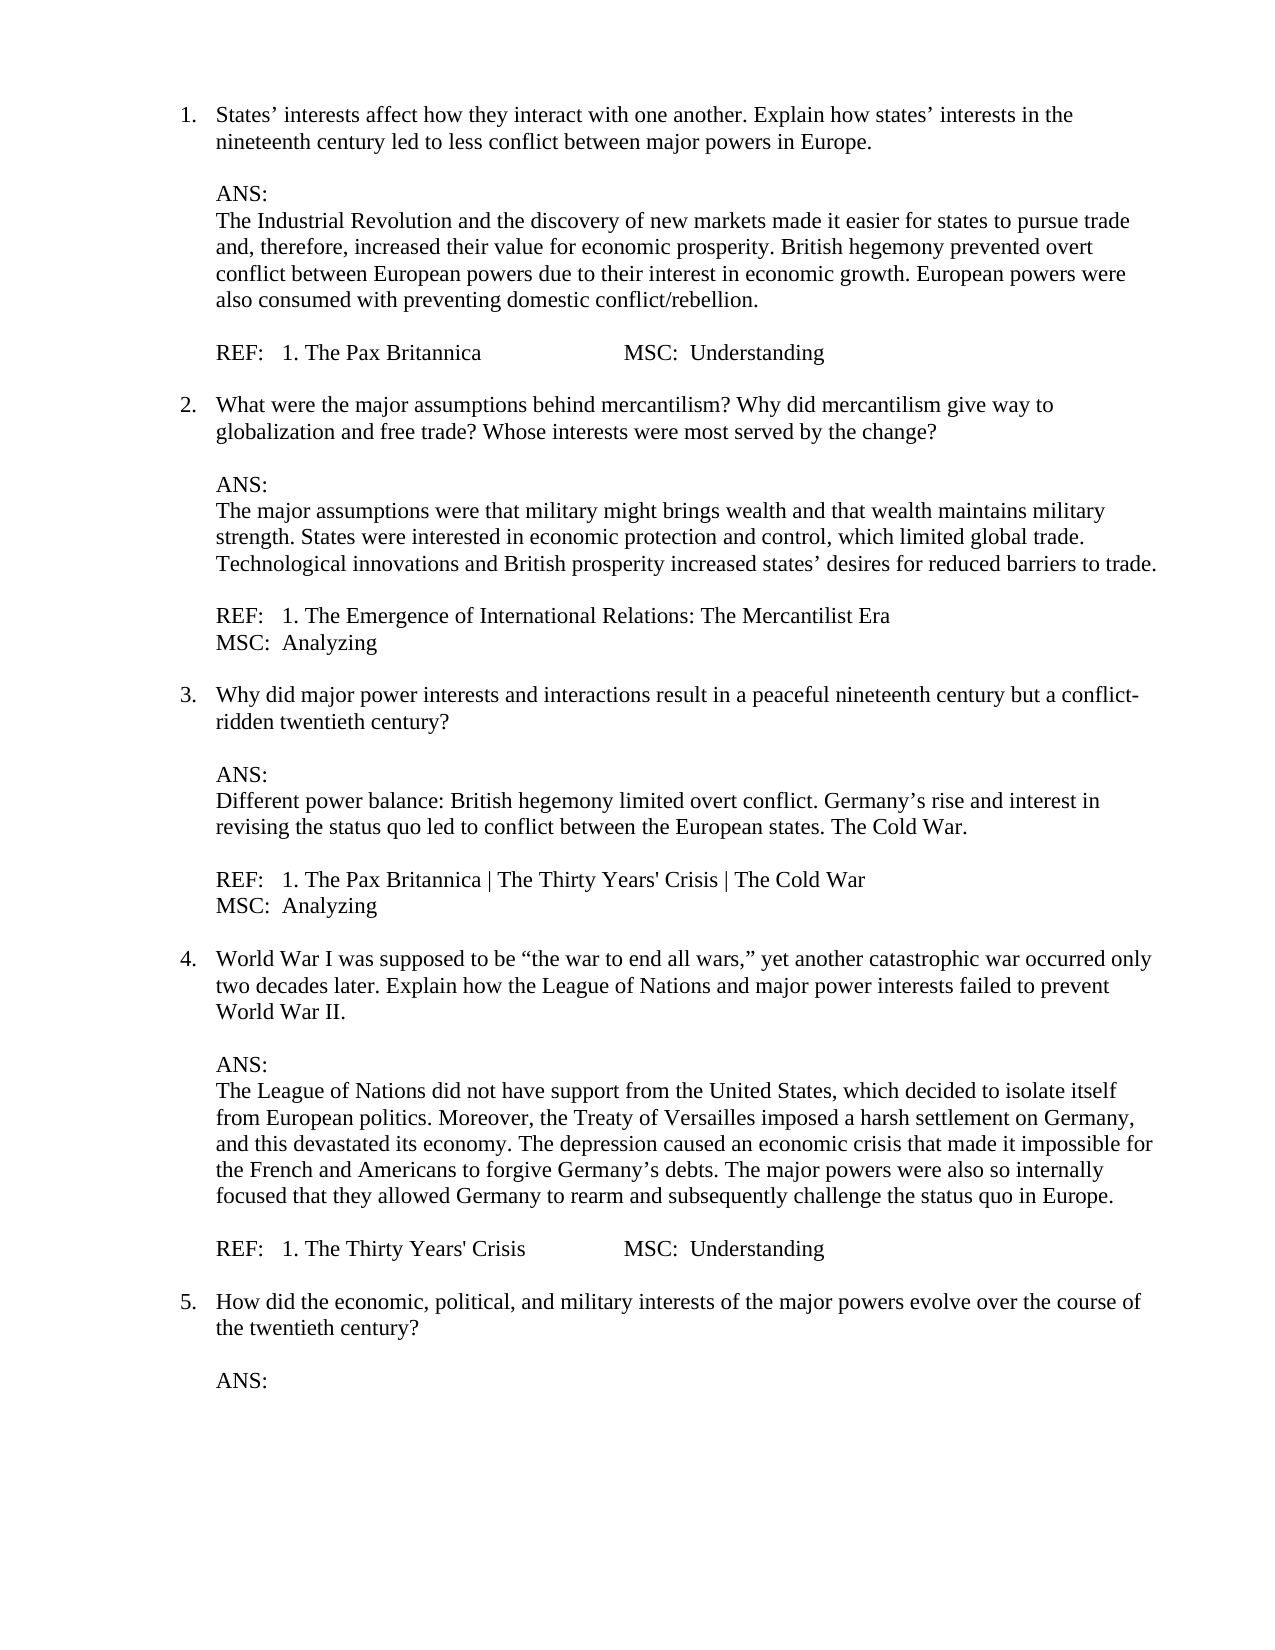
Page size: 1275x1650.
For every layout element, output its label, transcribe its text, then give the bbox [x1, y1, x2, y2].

text 5. How did the economic, political, and military interests of the major powers evolve over the course of the twentieth century? [150, 1288, 1162, 1341]
text REF: 1. The Thirty Years' Crisis MSC: Understanding [216, 1235, 1162, 1262]
text MSC: Analyzing [216, 893, 1162, 919]
text The League of Nations did not have support from the United States, which decided to isolate itself from European politics. Moreover, the Treaty of Versailles imposed a harsh settlement on Germany, and this devastated its economy. The depression caused an economic crisis that made it impossible for the French and Americans to forgive Germany’s debts. The major powers were also so internally focused that they allowed Germany to rearm and subsequently challenge the status quo in Europe. [216, 1077, 1162, 1209]
text ANS: [216, 761, 1162, 787]
text ANS: [216, 1367, 1162, 1394]
text ANS: [216, 1051, 1162, 1077]
text ANS: [216, 471, 1162, 497]
text ANS: [216, 181, 1162, 207]
text MSC: Analyzing [216, 629, 1162, 655]
text 4. World War I was supposed to be “the war to end all wars,” yet another catastrophic war occurred only two decades later. Explain how the League of Nations and major power interests failed to prevent World War II. [150, 945, 1162, 1024]
text REF: 1. The Emergence of International Relations: The Mercantilist Era [216, 602, 1162, 629]
text The major assumptions were that military might brings wealth and that wealth maintains military strength. States were interested in economic protection and control, which limited global trade. Technological innovations and British prosperity increased states’ desires for reduced barriers to trade. [216, 497, 1162, 576]
text Different power balance: British hegemony limited overt conflict. Germany’s rise and interest in revising the status quo led to conflict between the European states. The Cold War. [216, 787, 1162, 840]
text 1. States’ interests affect how they interact with one another. Explain how states’ interests in the nineteenth century led to less conflict between major powers in Europe. [150, 101, 1162, 154]
text The Industrial Revolution and the discovery of new markets made it easier for states to pursue trade and, therefore, increased their value for economic prosperity. British hegemony prevented overt conflict between European powers due to their interest in economic growth. European powers were also consumed with preventing domestic conflict/rebellion. [216, 207, 1162, 312]
text REF: 1. The Pax Britannica MSC: Understanding [216, 339, 1162, 365]
text 3. Why did major power interests and interactions result in a peaceful nineteenth century but a conflict-ridden twentieth century? [150, 682, 1162, 734]
text REF: 1. The Pax Britannica | The Thirty Years' Crisis | The Cold War [216, 866, 1162, 893]
text 2. What were the major assumptions behind mercantilism? Why did mercantilism give way to globalization and free trade? Whose interests were most served by the change? [150, 391, 1162, 444]
